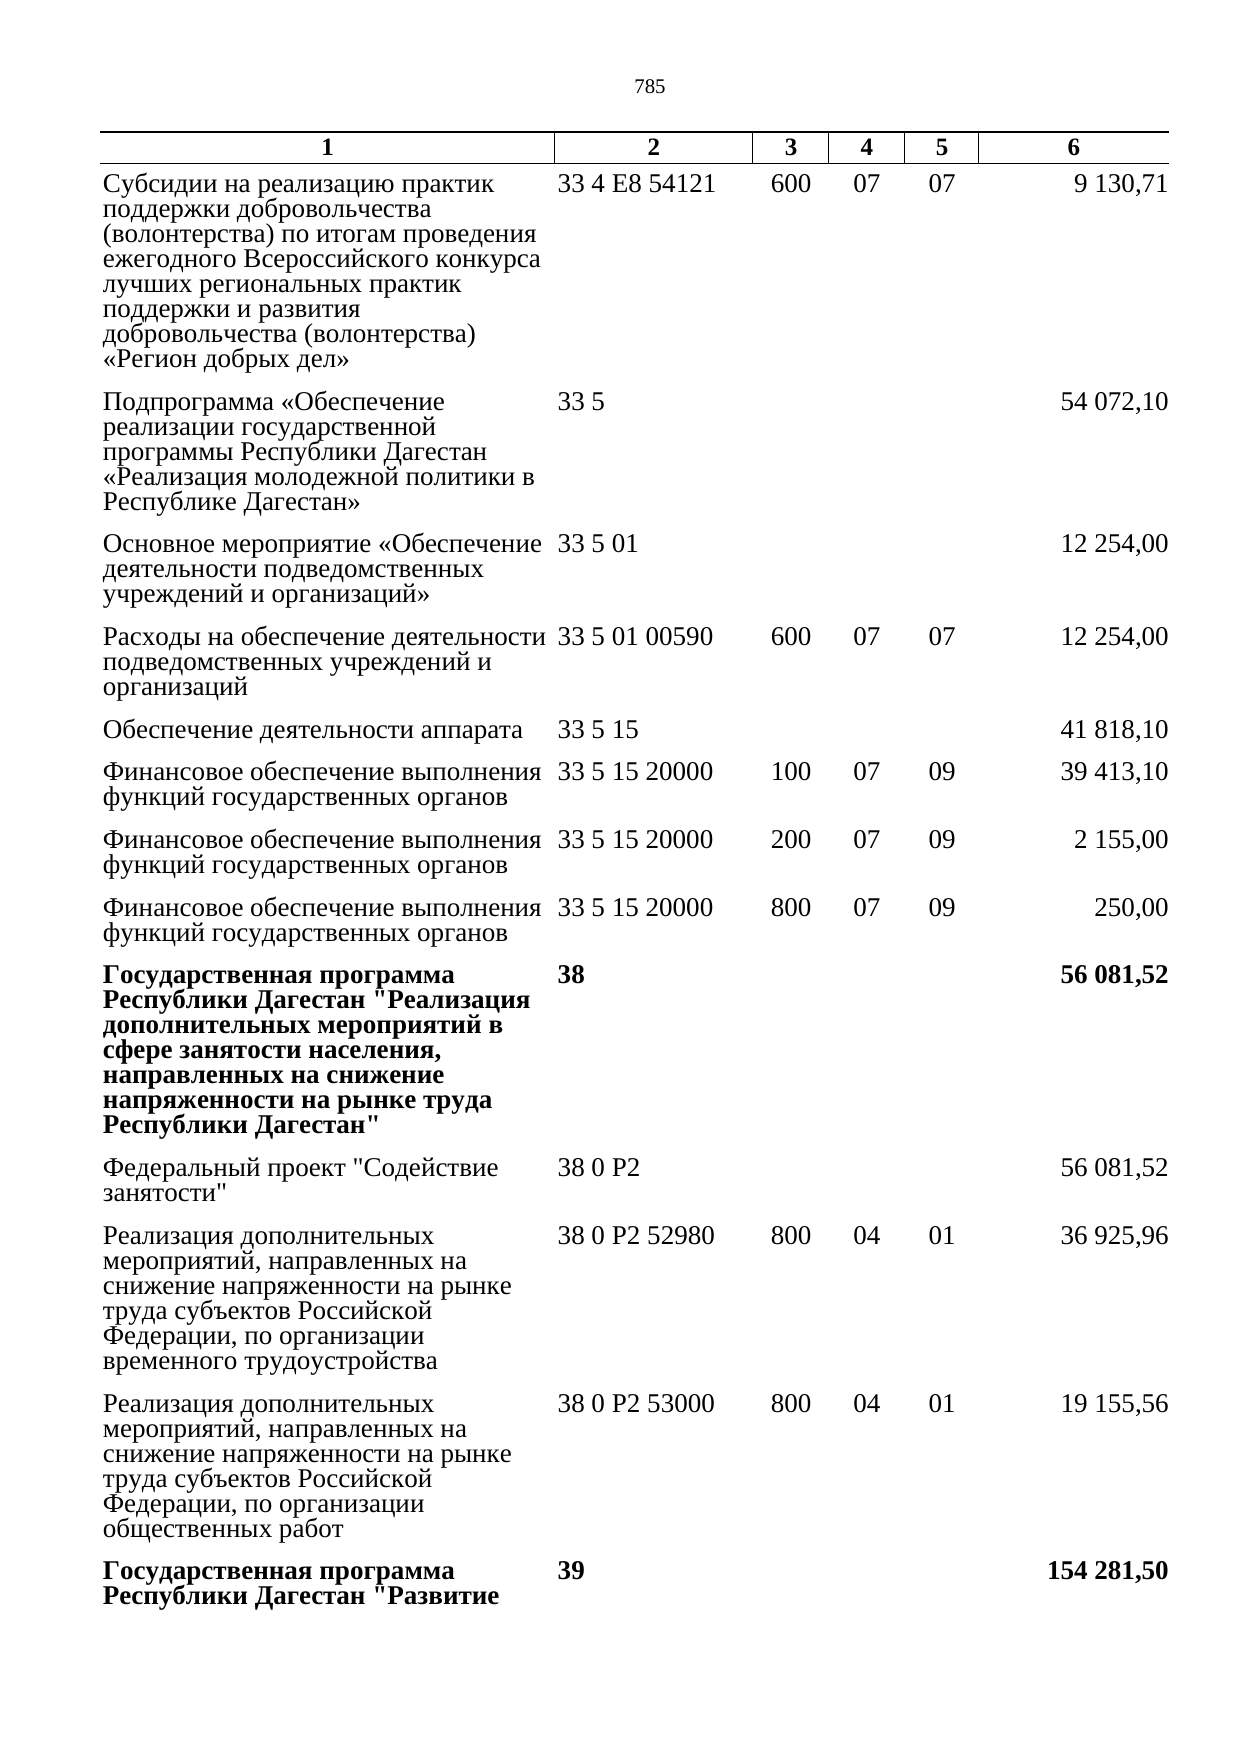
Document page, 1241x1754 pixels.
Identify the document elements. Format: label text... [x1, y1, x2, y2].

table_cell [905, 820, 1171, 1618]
table_header 3 [753, 133, 828, 163]
table_header 1 [100, 133, 554, 163]
table_header 5 [905, 133, 978, 163]
table_header 4 [829, 133, 904, 163]
table_header 2 [555, 133, 752, 163]
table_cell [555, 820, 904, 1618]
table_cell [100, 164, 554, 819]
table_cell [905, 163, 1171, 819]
table_header 6 [979, 133, 1168, 163]
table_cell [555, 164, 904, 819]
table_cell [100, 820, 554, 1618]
